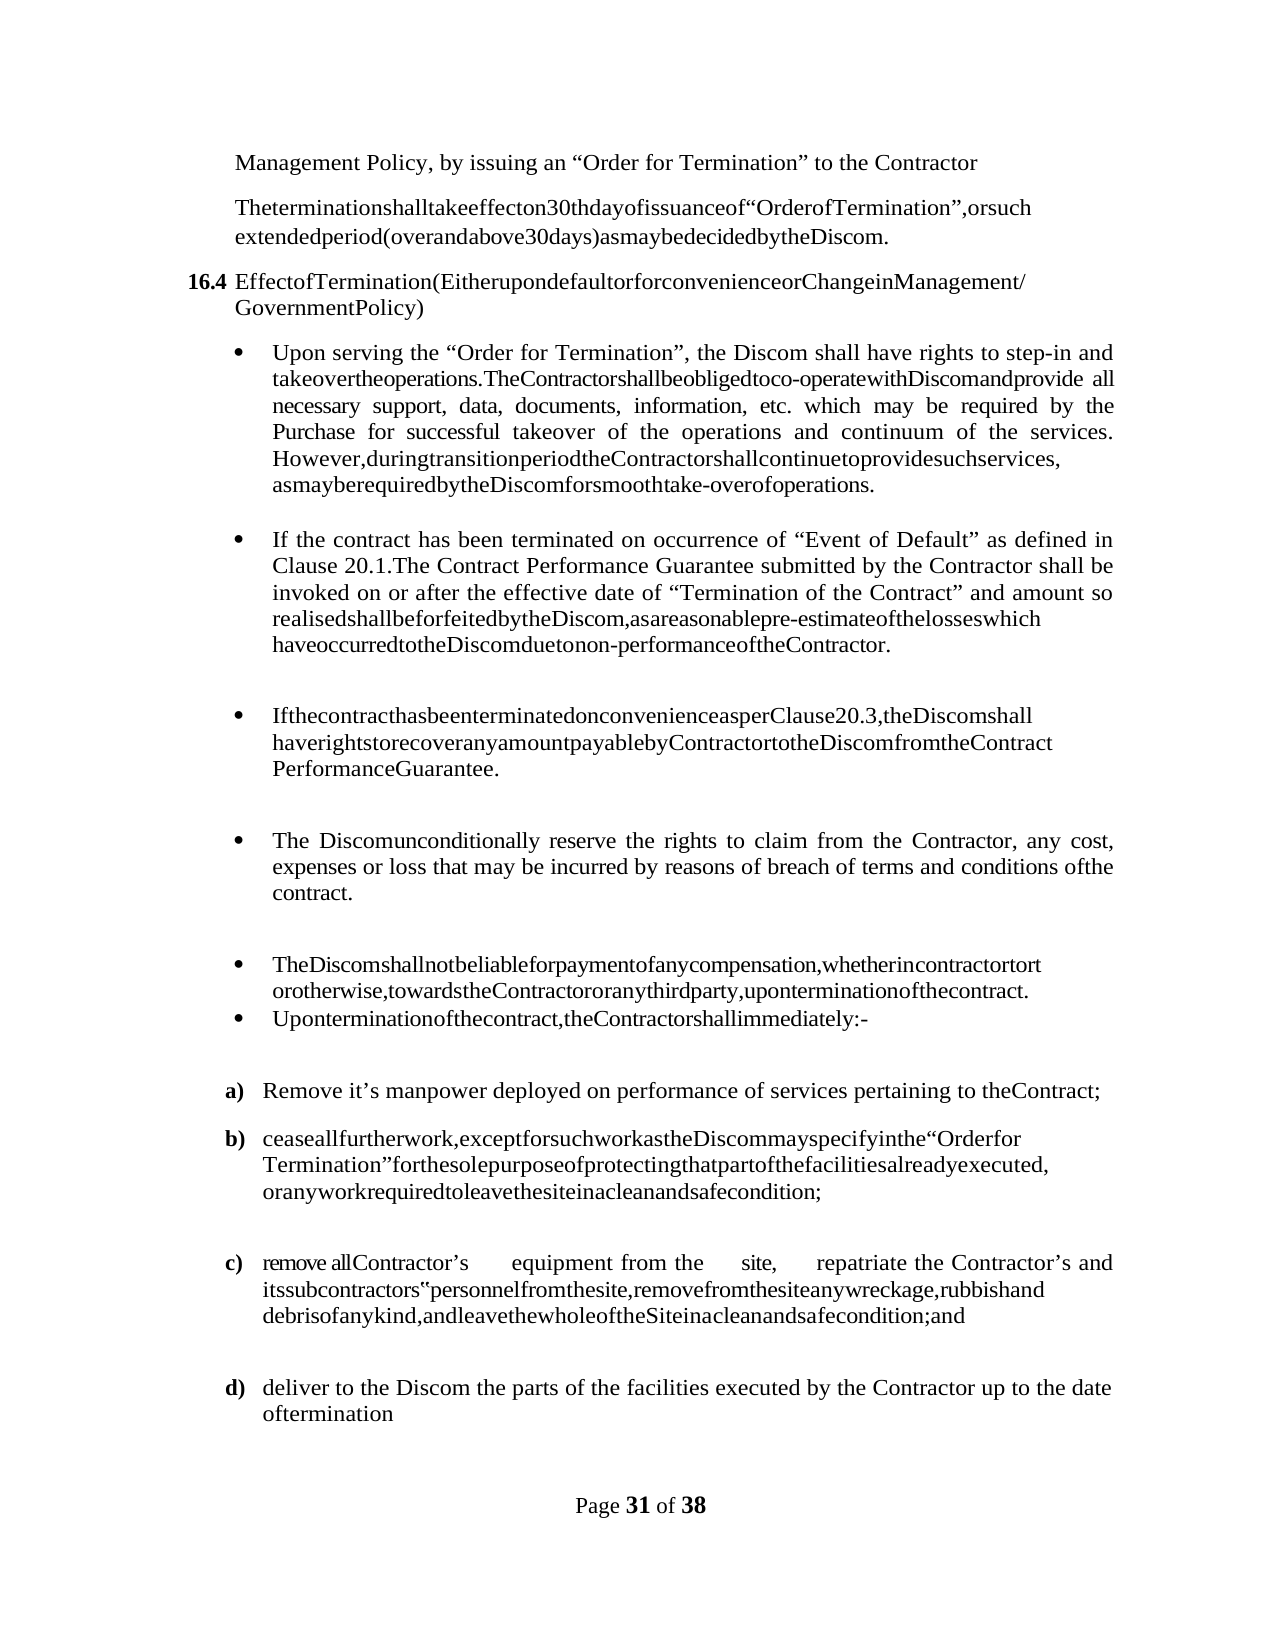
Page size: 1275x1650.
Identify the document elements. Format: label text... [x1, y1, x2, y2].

list EffectofTermination(EitherupondefaultorforconvenienceorChangeinManagement/ GovernmentPolicy) [187, 268, 1092, 321]
list ceaseallfurtherwork,exceptforsuchworkastheDiscommayspecifyinthe“Orderfor Termination”forthesolepurposeofprotectingthatpartofthefacilitiesalreadyexecuted, oranyworkrequiredtoleavethesiteinacleanandsafecondition; [225, 1125, 1114, 1204]
list IfthecontracthasbeenterminatedonconvenienceasperClause20.3,theDiscomshall haverightstorecoveranyamountpayablebyContractortotheDiscomfromtheContract PerformanceGuarantee. [234, 703, 1114, 782]
list Uponterminationofthecontract,theContractorshallimmediately:- [234, 1004, 1225, 1032]
list The Discomunconditionally reserve the rights to claim from the Contractor, any cost, expenses or loss that may be incurred by reasons of breach of terms and conditions ofthe contract. [234, 827, 1114, 906]
list remove allContractor’s equipment from the site, repatriate the Contractor’s and itssubcontractors‟personnelfromthesite,removefromthesiteanywreckage,rubbishand debrisofanykind,andleavethewholeoftheSiteinacleanandsafecondition;and [225, 1249, 1114, 1328]
list TheDiscomshallnotbeliableforpaymentofanycompensation,whetherincontractortort orotherwise,towardstheContractororanythirdparty,uponterminationofthecontract. [234, 951, 1114, 1004]
list Upon serving the “Order for Termination”, the Discom shall have rights to step-in and takeovertheoperations.TheContractorshallbeobligedtoco-operatewithDiscomandprovide all necessary support, data, documents, information, etc. which may be required by the Purchase for successful takeover of the operations and continuum of the services. However,duringtransitionperiodtheContractorshallcontinuetoprovidesuchservices, asmayberequiredbytheDiscomforsmoothtake-overofoperations. [234, 339, 1115, 497]
list If the contract has been terminated on occurrence of “Event of Default” as defined in Clause 20.1.The Contract Performance Guarantee submitted by the Contractor shall be invoked on or after the effective date of “Termination of the Contract” and amount so realisedshallbeforfeitedbytheDiscom,asareasonablepre-estimateofthelosseswhich haveoccurredtotheDiscomduetonon-performanceoftheContractor. [234, 526, 1115, 658]
text Management Policy, by issuing an “Order for Termination” to the Contractor [234, 149, 1225, 176]
list Remove it’s manpower deployed on performance of services pertaining to theContract; [225, 1077, 1225, 1103]
list deliver to the Discom the parts of the facilities executed by the Contractor up to the date oftermination [225, 1373, 1114, 1426]
text Theterminationshalltakeeffecton30thdayofissuanceof“OrderofTermination”,orsuch extendedperiod(overandabove30days)asmaybedecidedbytheDiscom. [234, 194, 1104, 249]
